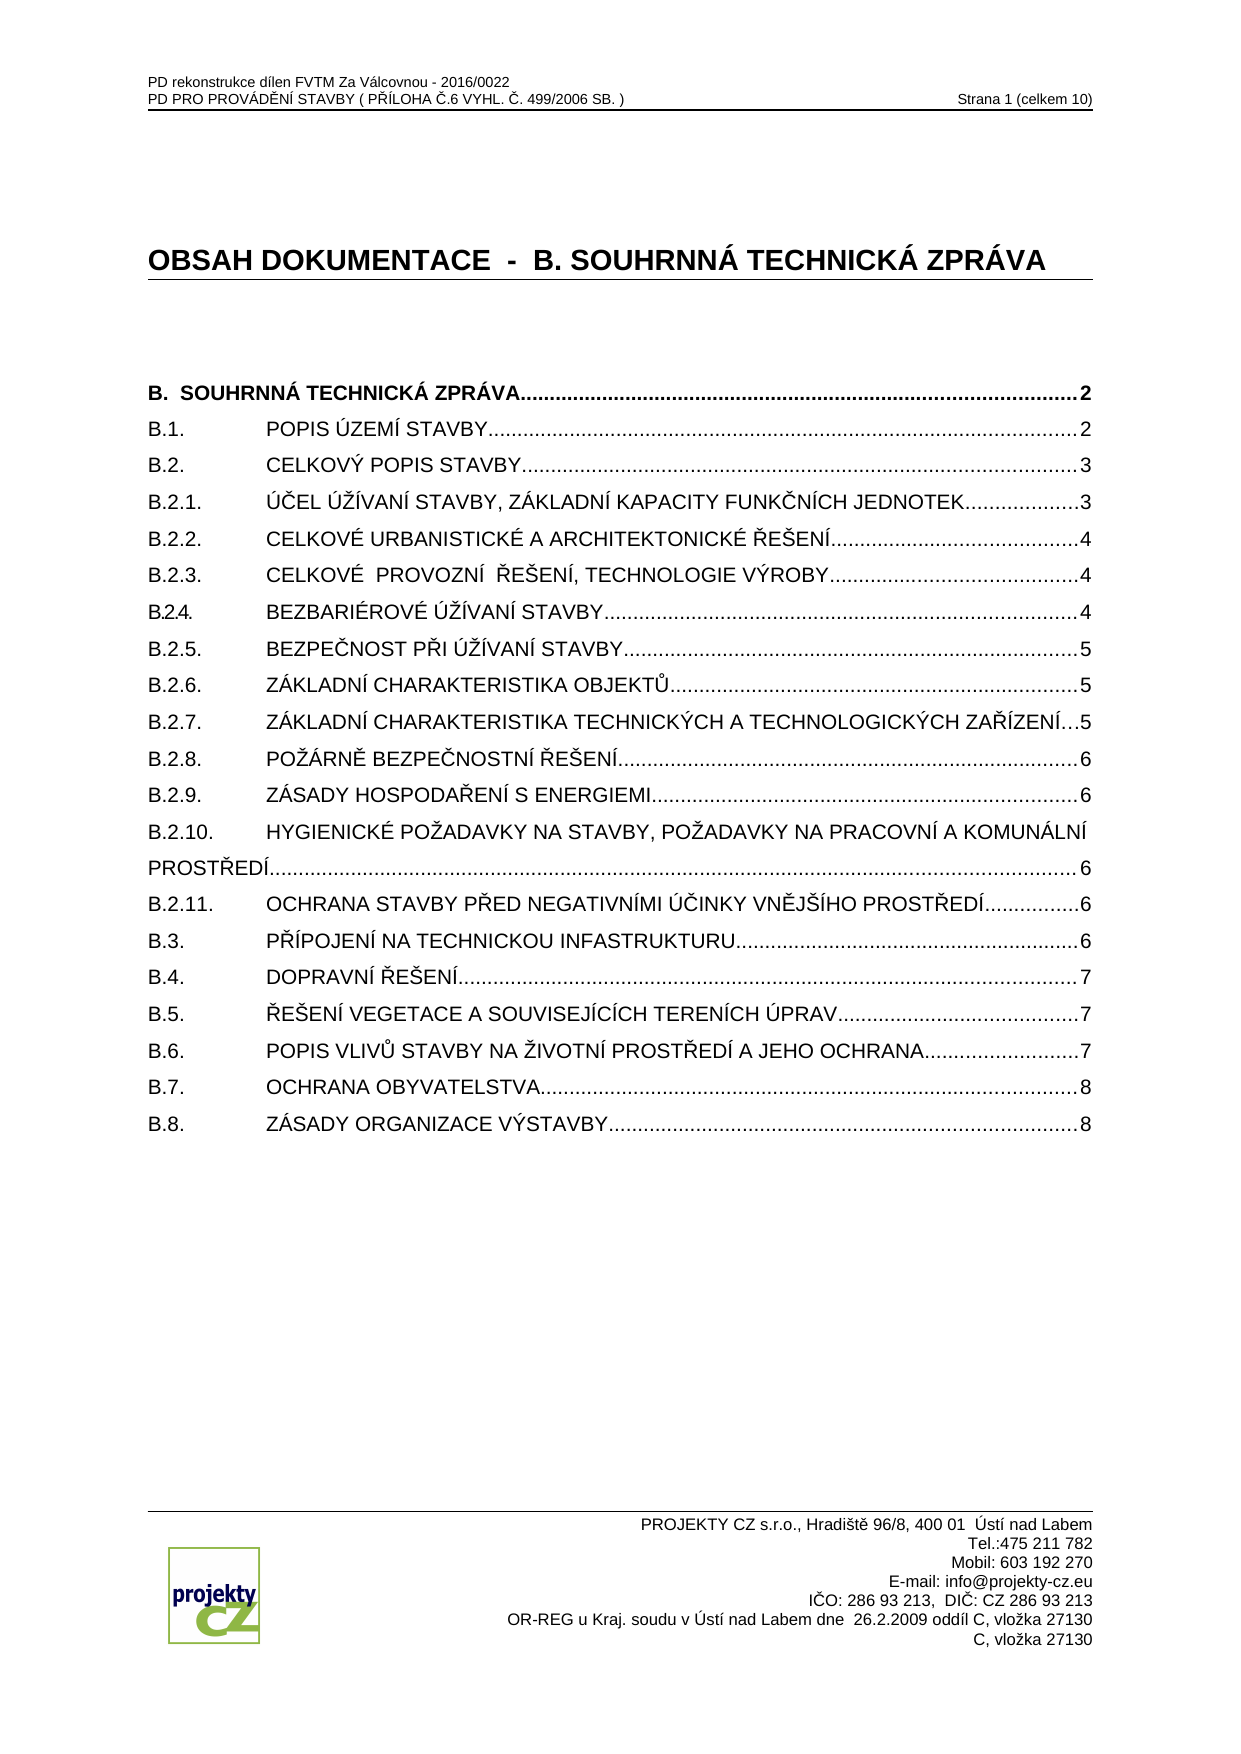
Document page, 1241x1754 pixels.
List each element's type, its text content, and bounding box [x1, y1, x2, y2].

text B.2.8. POŽÁRNĚ BEZPEČNOSTNÍ ŘEŠENÍ 6 [148, 747, 1093, 771]
text B.8. ZÁSADY ORGANIZACE VÝSTAVBY 8 [148, 1112, 1093, 1136]
text OBSAh dokumentace - B. SOUHRNNÁ TECHNICKÁ ZPRÁVA [148, 243, 1093, 279]
text B.5. ŘEŠENÍ VEGETACE A SOUVISEJÍCÍCH TERENÍCH ÚPRAV 7 [148, 1002, 1093, 1026]
text B.2.6. ZÁKLADNÍ CHARAKTERISTIKA OBJEKTŮ 5 [148, 673, 1093, 697]
text B.2.2. CELKOVÉ URBANISTICKÉ A ARCHITEKTONICKÉ ŘEŠENÍ 4 [148, 527, 1093, 551]
text B.2. CELKOVÝ POPIS STAVBY 3 [148, 453, 1093, 477]
text B.2.5. BEZPEČNOST PŘI ÚŽÍVANÍ STAVBY 5 [148, 637, 1093, 661]
text B.2.10. HYGIENICKÉ POŽADAVKY NA STAVBY, POŽADAVKY NA PRACOVNÍ A KOMUNÁLNÍ PROSTŘEDÍ 6 [148, 820, 1093, 880]
text B.2.3. CELKOVÉ PROVOZNÍ ŘEŠENÍ, TECHNOLOGIE VÝROBY 4 [148, 563, 1093, 587]
text B.4. DOPRAVNÍ ŘEŠENÍ 7 [148, 965, 1093, 989]
text B.1. POPIS ÚZEMÍ STAVBY 2 [148, 417, 1093, 441]
text B.7. OCHRANA OBYVATELSTVA 8 [148, 1075, 1093, 1099]
text B.2.9. ZÁSADY HOSPODAŘENÍ S ENERGIEMI 6 [148, 783, 1093, 807]
text B.3. PŘÍPOJENÍ NA TECHNICKOU INFASTRUKTURU 6 [148, 928, 1093, 952]
text B.2.1. ÚČEL ÚŽÍVANÍ STAVBY, ZÁKLADNÍ KAPACITY FUNKČNÍCH JEDNOTEK 3 [148, 490, 1093, 514]
text B. Souhrnná technická zpráva 2 [148, 381, 1093, 405]
text B.2.11. OCHRANA STAVBY PŘED NEGATIVNÍMI ÚČINKY VNĚJŠÍHO PROSTŘEDÍ 6 [148, 892, 1093, 916]
text B.2.4. BEZBARIÉROVÉ ÚŽÍVANÍ STAVBY 4 [148, 600, 1093, 624]
text B.2.7. ZÁKLADNÍ CHARAKTERISTIKA TECHNICKÝCH A TECHNOLOGICKÝCH ZAŘÍZENÍ 5 [148, 710, 1093, 734]
text B.6. POPIS VLIVŮ STAVBY NA ŽIVOTNÍ PROSTŘEDÍ A JEHO OCHRANA 7 [148, 1038, 1093, 1062]
picture [166, 1545, 262, 1646]
